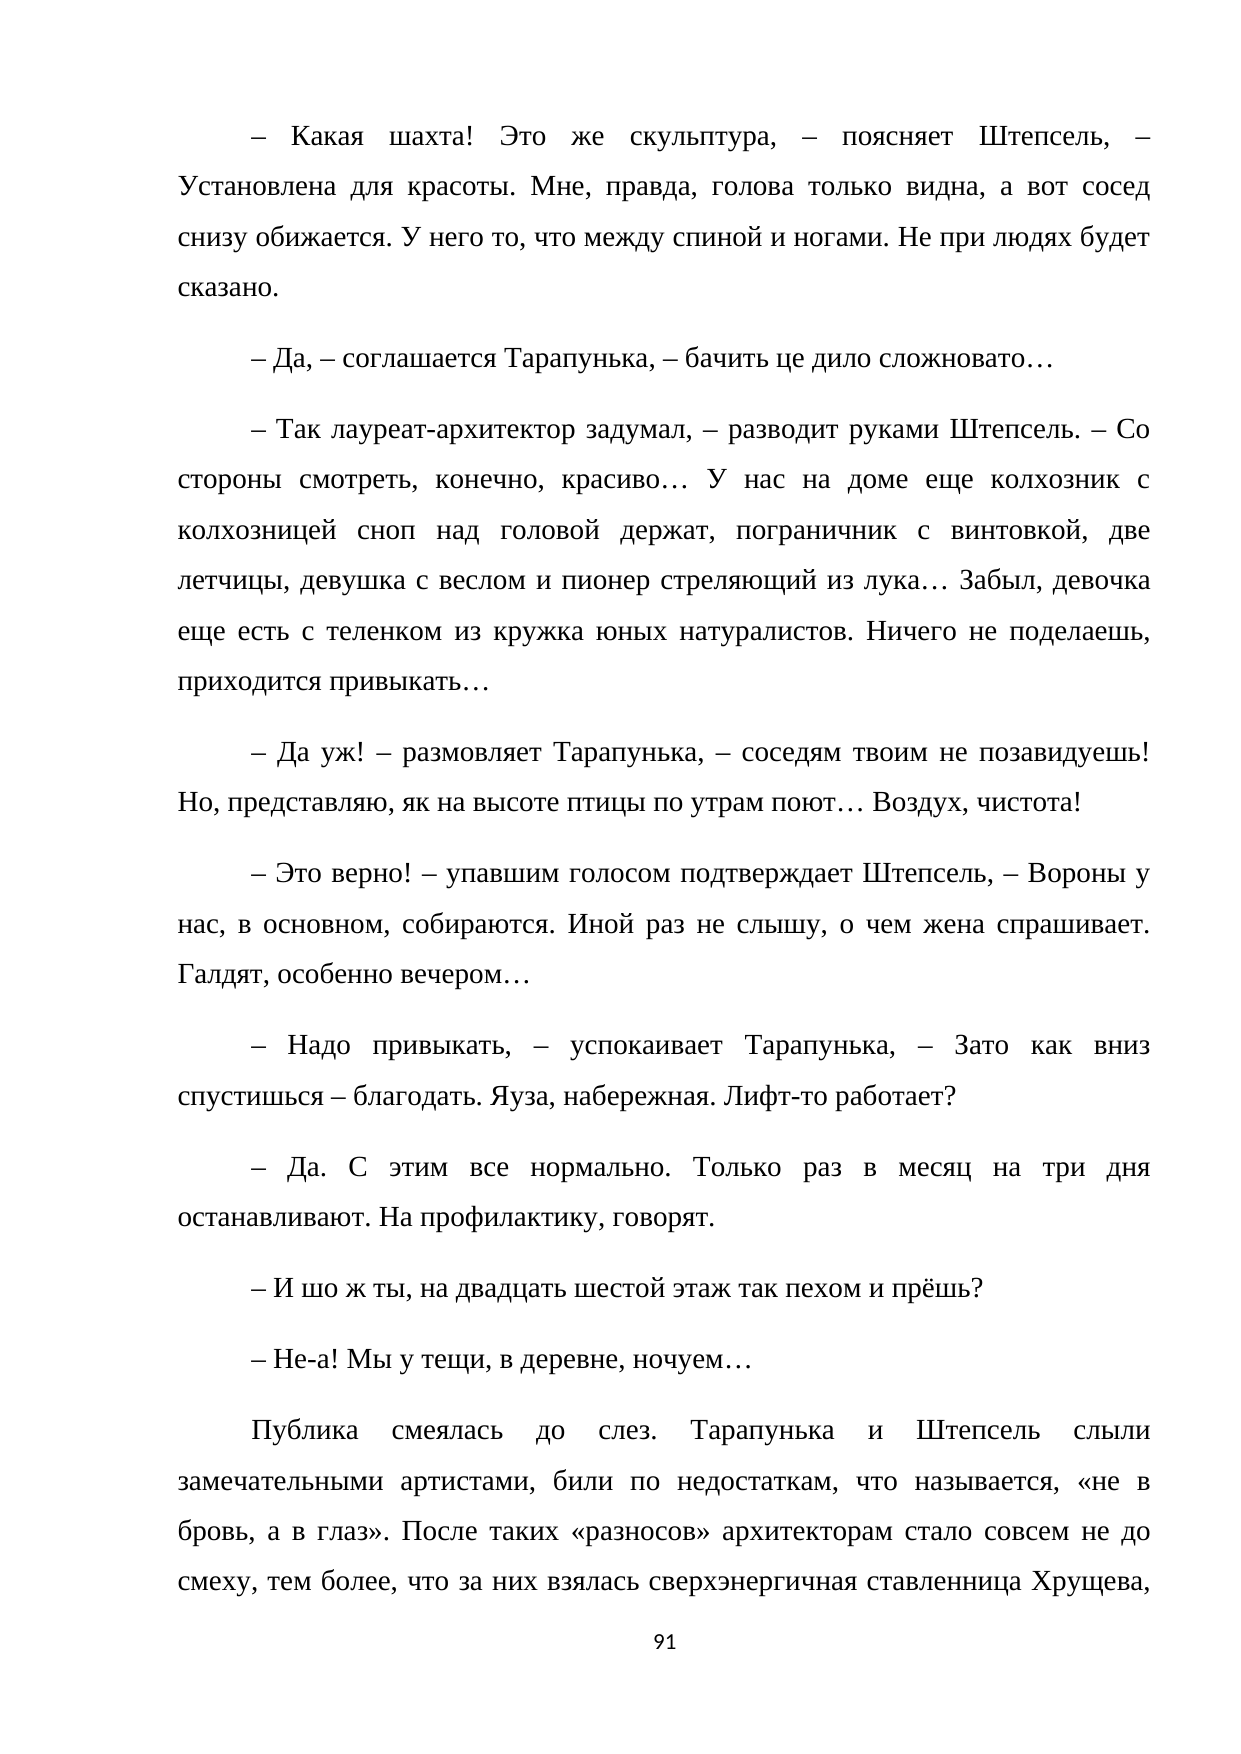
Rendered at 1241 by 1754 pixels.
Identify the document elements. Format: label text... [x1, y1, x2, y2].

text – Да уж! – размовляет Тарапунька, – соседям твоим не позавидуешь! Но, представляю, як на высоте птицы по утрам поют… Воздух, чистота! [177, 734, 1152, 818]
text – Да, – соглашается Тарапунька, – бачить це дило сложновато… [177, 340, 1152, 374]
text – И шо ж ты, на двадцать шестой этаж так пехом и прёшь? [177, 1270, 1152, 1304]
text – Какая шахта! Это же скульптура, – поясняет Штепсель, – Установлена для красоты. Мне, правда, голова только видна, а вот сосед снизу обижается. У него то, что между спиной и ногами. Не при людях будет сказано. [177, 118, 1152, 303]
text – Это верно! – упавшим голосом подтверждает Штепсель, – Вороны у нас, в основном, собираются. Иной раз не слышу, о чем жена спрашивает. Галдят, особенно вечером… [177, 856, 1152, 990]
text – Надо привыкать, – успокаивает Тарапунька, – Зато как вниз спустишься – благодать. Яуза, набережная. Лифт-то работает? [177, 1027, 1152, 1111]
text – Так лауреат-архитектор задумал, – разводит руками Штепсель. – Со стороны смотреть, конечно, красиво… У нас на доме еще колхозник с колхозницей сноп над головой держат, пограничник с винтовкой, две летчицы, девушка с веслом и пионер стреляющий из лука… Забыл, девочка еще есть с теленком из кружка юных натуралистов. Ничего не поделаешь, приходится привыкать… [177, 411, 1152, 696]
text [177, 1412, 1152, 1597]
text – Да. С этим все нормально. Только раз в месяц на три дня останавливают. На профилактику, говорят. [177, 1149, 1152, 1233]
text – Не-а! Мы у тещи, в деревне, ночуем… [177, 1341, 1152, 1375]
